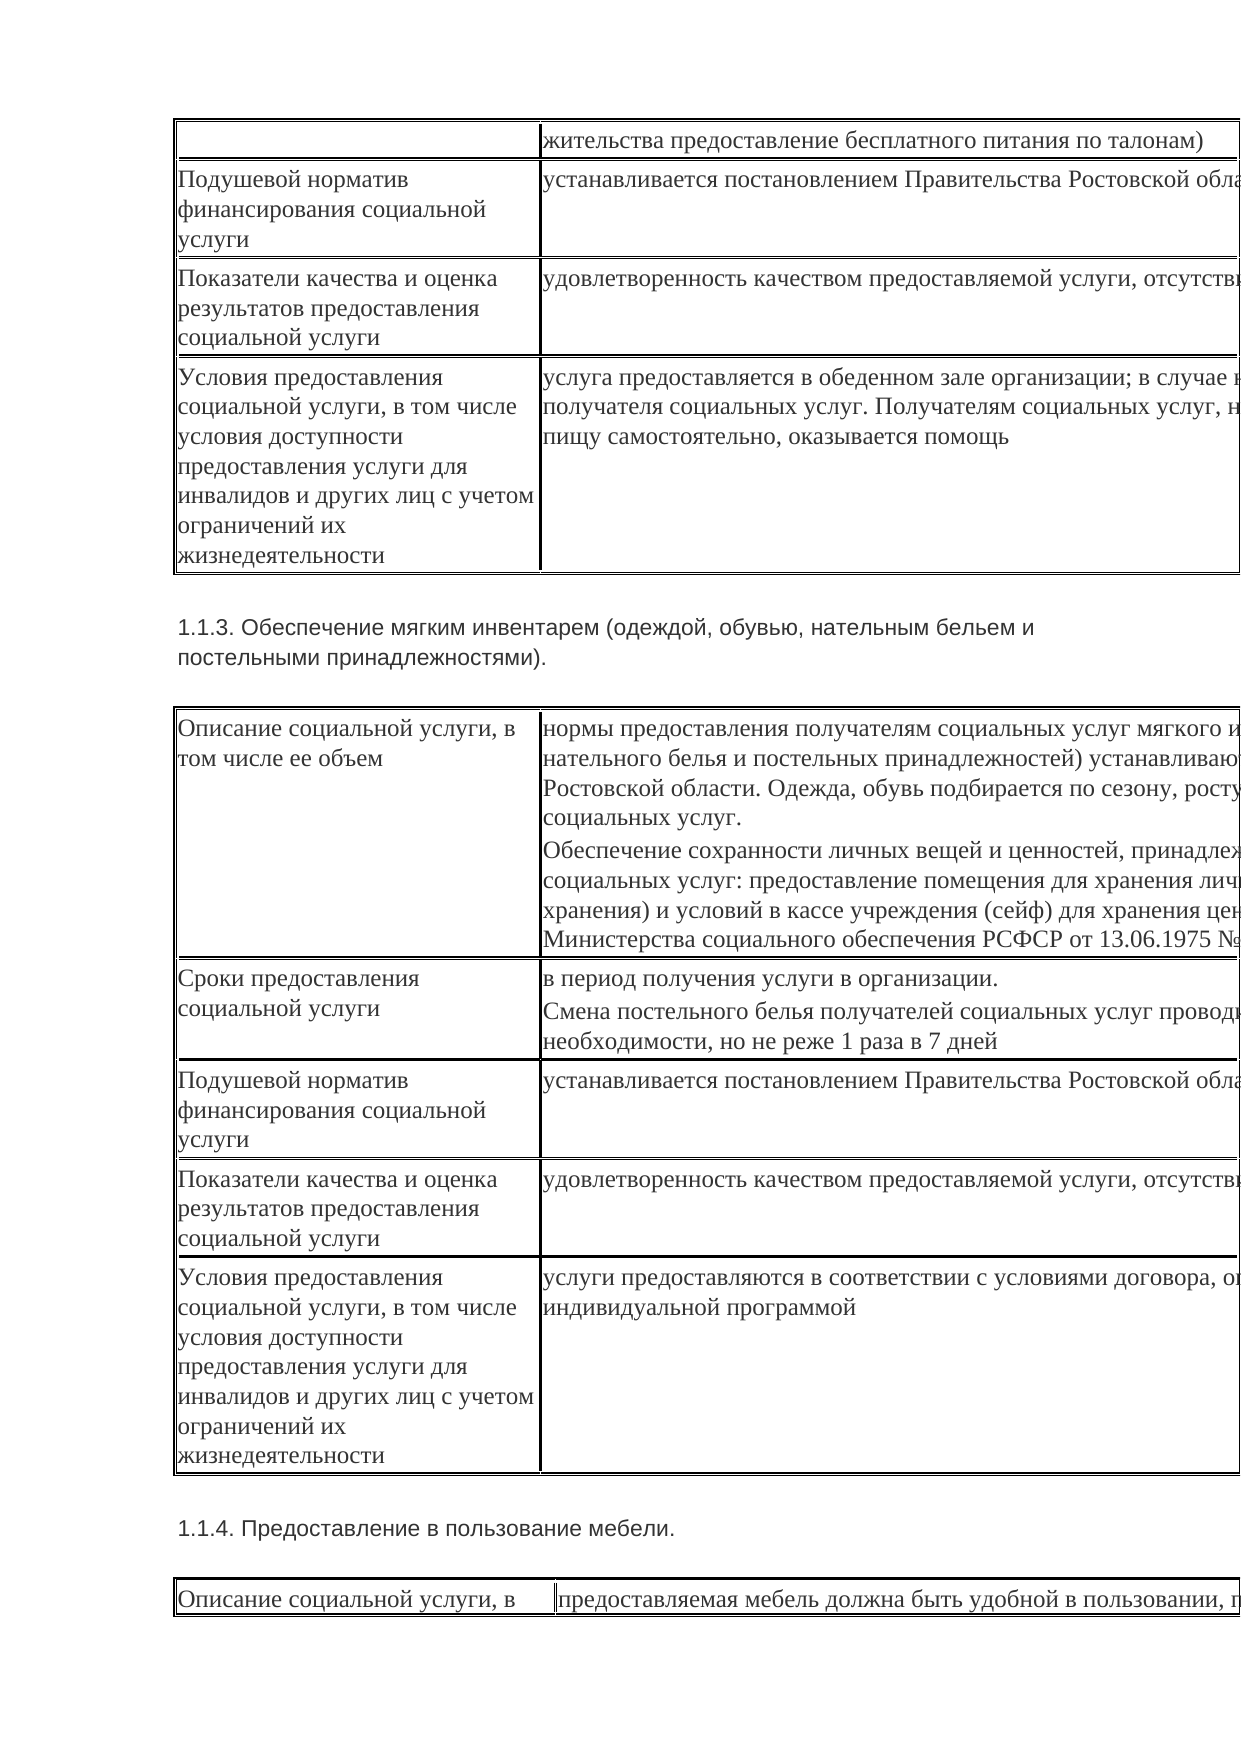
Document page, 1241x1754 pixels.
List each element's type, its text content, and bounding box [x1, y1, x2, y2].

table_cell Подушевой норматив финансирования социальной услуги [177, 157, 539, 256]
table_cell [177, 122, 540, 157]
table_cell устанавливается постановлением Правительства Ростовской области [542, 1058, 1240, 1156]
text 1.1.4. Предоставление в пользование мебели. [177, 1511, 1152, 1541]
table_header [177, 1580, 556, 1613]
table_cell удовлетворенность качеством предоставляемой услуги, отсутствие обоснованных жалоб [542, 1156, 1239, 1255]
table_header Описание социальной услуги, в том числе ее объем [177, 710, 540, 956]
table_cell услуги предоставляются в соответствии с условиями договора, определенными индивидуальной программой [540, 1255, 1239, 1472]
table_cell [540, 122, 1239, 157]
table_cell удовлетворенность качеством предоставляемой услуги, отсутствие обоснованных жалоб [540, 256, 1240, 354]
text 1.1.3. Обеспечение мягким инвентарем (одеждой, обувью, нательным бельем и постельными принадлежностями). [177, 611, 1152, 670]
table_cell в период получения услуги в организации. Смена постельного белья получателей социальных услуг проводится по мере необходимости, но не реже 1 раза в 7 дней [542, 956, 1239, 1058]
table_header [556, 1580, 1239, 1613]
table_cell Сроки предоставления социальной услуги [177, 956, 539, 1058]
table_cell Показатели качества и оценка результатов предоставления социальной услуги [175, 256, 540, 354]
table_cell Подушевой норматив финансирования социальной услуги [175, 1058, 539, 1156]
table_cell услуга предоставляется в обеденном зале организации; в случае необходимости – в комнате получателя социальных услуг. Получателям социальных услуг, не способным принимать пищу самостоятельно, оказывается помощь [540, 354, 1239, 572]
table_cell устанавливается постановлением Правительства Ростовской области [542, 157, 1239, 256]
table_cell Показатели качества и оценка результатов предоставления социальной услуги [177, 1156, 539, 1255]
table_header нормы предоставления получателям социальных услуг мягкого инвентаря (одежды, обуви, нательного белья и постельных принадлежностей) устанавливаются Правительством Ростовской области. Одежда, обувь подбирается по сезону, росту и размеру получателя социальных услуг. Обеспечение сохранности личных вещей и ценностей, принадлежащих получателям социальных услуг: предоставление помещения для хранения личных вещей (камера хранения) и условий в кассе учреждения (сейф) для хранения ценностей (приказ Министерства социального обеспечения РСФСР от 13.06.1975 № 73) [540, 710, 1239, 956]
